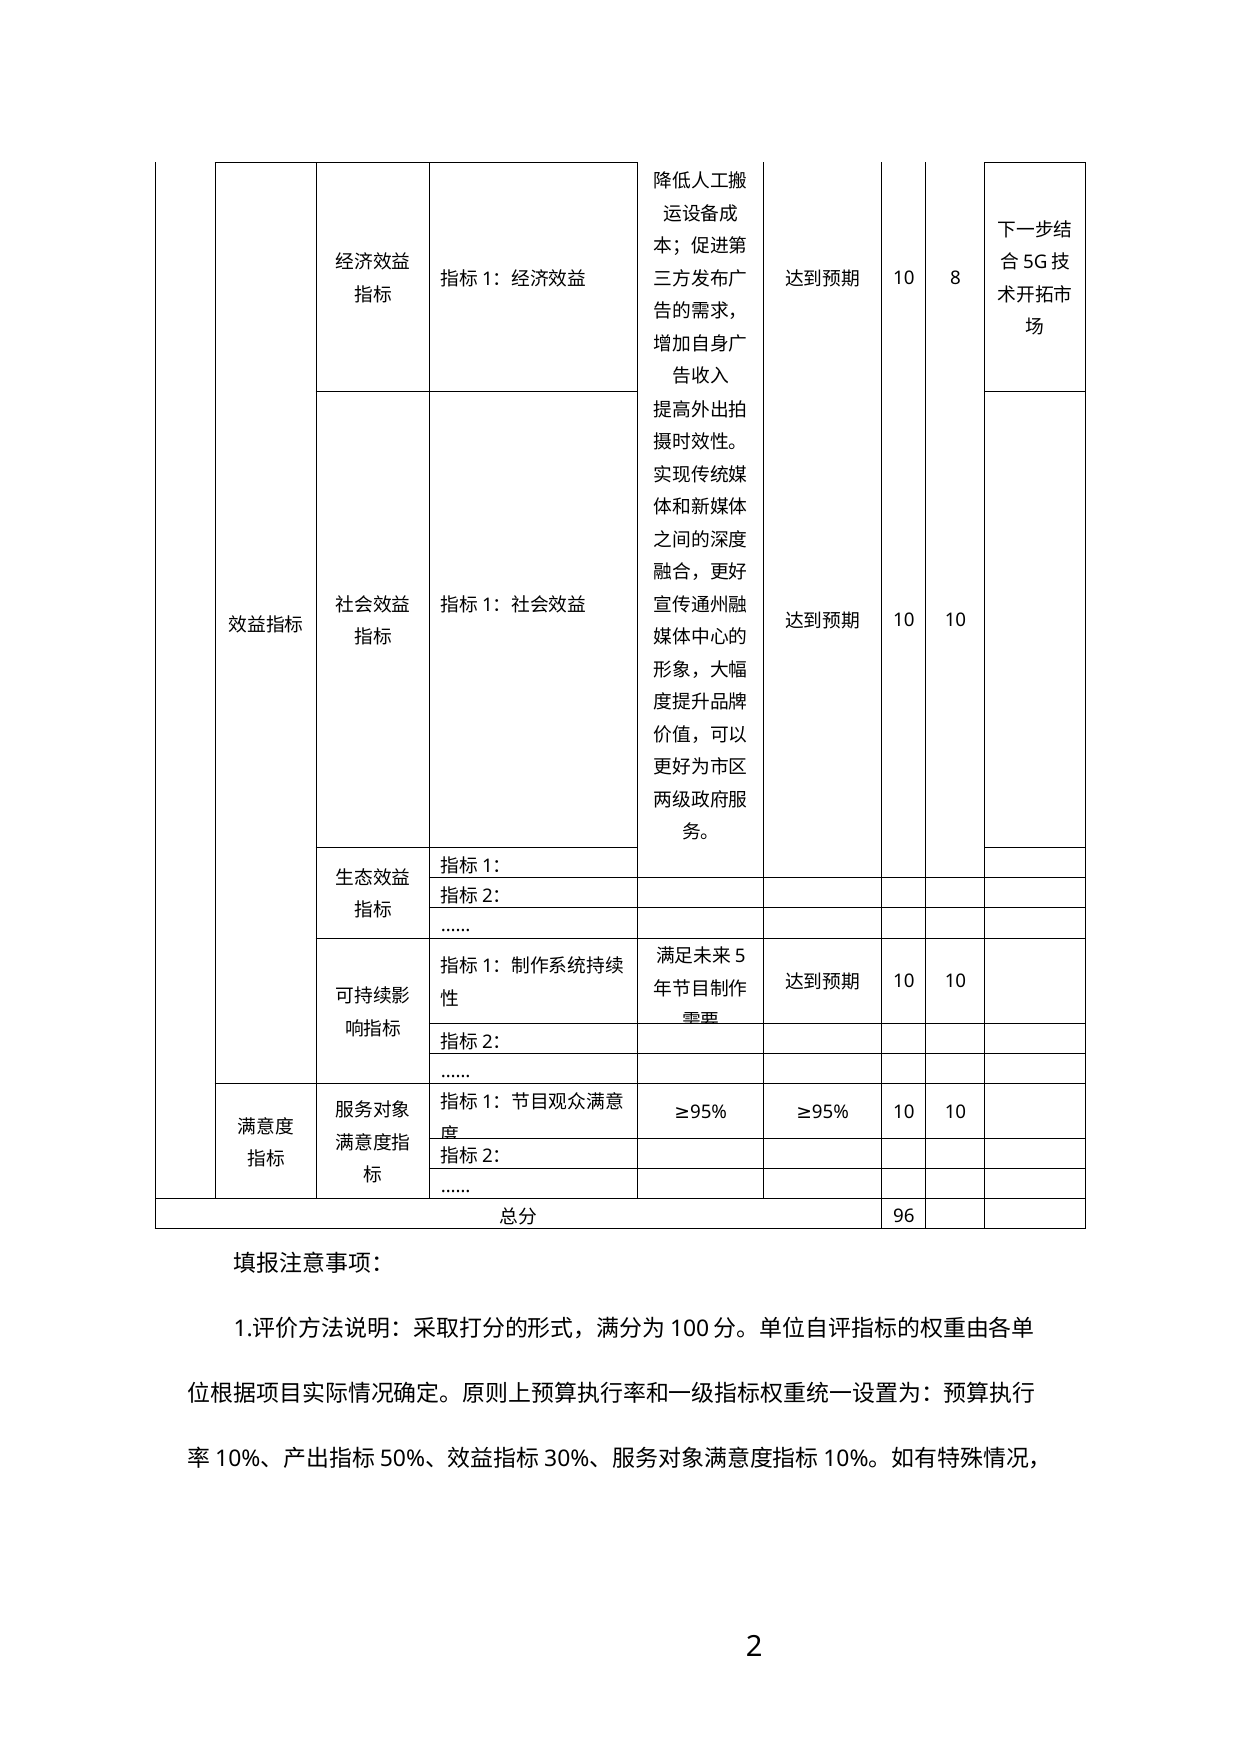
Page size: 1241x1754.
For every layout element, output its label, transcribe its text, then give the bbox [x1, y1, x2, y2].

table_cell 10 [882, 939, 925, 1023]
table_cell 总分 [156, 1199, 881, 1228]
table_cell [985, 878, 1085, 907]
table_cell …… [430, 908, 637, 937]
table_cell [985, 1084, 1085, 1137]
table_cell 满意度 指标 [216, 1084, 316, 1198]
table_cell 指标2： [430, 878, 637, 907]
table_cell [926, 847, 984, 877]
table_cell [764, 908, 881, 937]
table_cell [764, 1169, 881, 1198]
table_cell 达到预期 [764, 391, 881, 847]
table_cell 指标1：社会效益 [430, 392, 637, 847]
table_cell [926, 908, 984, 937]
table_cell 960 [882, 1199, 925, 1228]
table_cell [638, 1169, 763, 1198]
table_cell [882, 1054, 925, 1083]
table_cell 达到预期 [764, 939, 881, 1023]
table_cell …… [430, 1054, 637, 1083]
table_cell [764, 1054, 881, 1083]
table_cell [638, 1024, 763, 1053]
table_cell 达到预期 [764, 162, 881, 391]
table_cell [985, 939, 1085, 1023]
table_cell [882, 1169, 925, 1198]
table_cell [638, 878, 763, 907]
table_cell [985, 1054, 1085, 1083]
table_cell [882, 1139, 925, 1168]
table_cell 下一步结合5G技术开拓市场 [985, 163, 1085, 391]
table_cell [638, 1139, 763, 1168]
table_cell 服务对象满意度指标 [317, 1084, 429, 1198]
table_cell [926, 1054, 984, 1083]
table_cell 10 [926, 939, 984, 1023]
table_cell 社会效益 指标 [317, 392, 429, 847]
table_cell [882, 847, 925, 877]
table_cell [638, 847, 763, 877]
table_cell [985, 1139, 1085, 1168]
table_cell 10 [882, 1084, 925, 1137]
table_cell 10 [882, 391, 925, 847]
table_cell 8 [926, 162, 984, 391]
table_cell [985, 1199, 1085, 1228]
table_cell [764, 878, 881, 907]
table_cell 指标1：经济效益 [430, 163, 637, 391]
table_cell [985, 1169, 1085, 1198]
table_cell 10 [926, 1084, 984, 1137]
table_cell [926, 1139, 984, 1168]
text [187, 1294, 1053, 1489]
table_cell [926, 1169, 984, 1198]
table_cell ≥95% [764, 1084, 881, 1137]
table_cell [882, 1024, 925, 1053]
table_cell 经济效益 指标 [317, 163, 429, 391]
table_cell 生态效益 指标 [317, 848, 429, 937]
table_cell 提高外出拍摄时效性。实现传统媒体和新媒体之间的深度融合，更好宣传通州融媒体中心的形象，大幅度提升品牌价值，可以更好为市区两级政府服务。 [638, 391, 763, 847]
table_cell [985, 848, 1085, 877]
table_cell [985, 1024, 1085, 1053]
table_cell [638, 908, 763, 937]
table_cell [926, 878, 984, 907]
table_cell 指标2： [430, 1024, 637, 1053]
table_cell 指标2： [430, 1139, 637, 1168]
table_cell [638, 1054, 763, 1083]
table_cell 效益指标 [216, 163, 316, 1083]
table_cell 可持续影响指标 [317, 939, 429, 1083]
table_cell …… [430, 1169, 637, 1198]
table_cell [764, 1024, 881, 1053]
table_cell 指标1： [430, 848, 637, 877]
table_cell [985, 908, 1085, 937]
table_cell [985, 392, 1085, 847]
table_cell 降低人工搬运设备成本；促进第三方发布广告的需求，增加自身广告收入 [638, 162, 763, 391]
table_cell 指标1：节目观众满意度 [430, 1084, 637, 1137]
table_cell 10 [882, 162, 925, 391]
table_cell [882, 878, 925, 907]
table_cell [926, 1199, 984, 1228]
table_cell [882, 908, 925, 937]
table_cell [764, 847, 881, 877]
table_cell 10 [926, 391, 984, 847]
table_cell 指标1：制作系统持续性 [430, 939, 637, 1023]
table_cell ≥95% [638, 1084, 763, 1137]
table_cell [926, 1024, 984, 1053]
table_cell 满足未来5年节目制作需要 [638, 939, 763, 1023]
text 填报注意事项： [187, 1229, 1053, 1294]
table_cell [764, 1139, 881, 1168]
